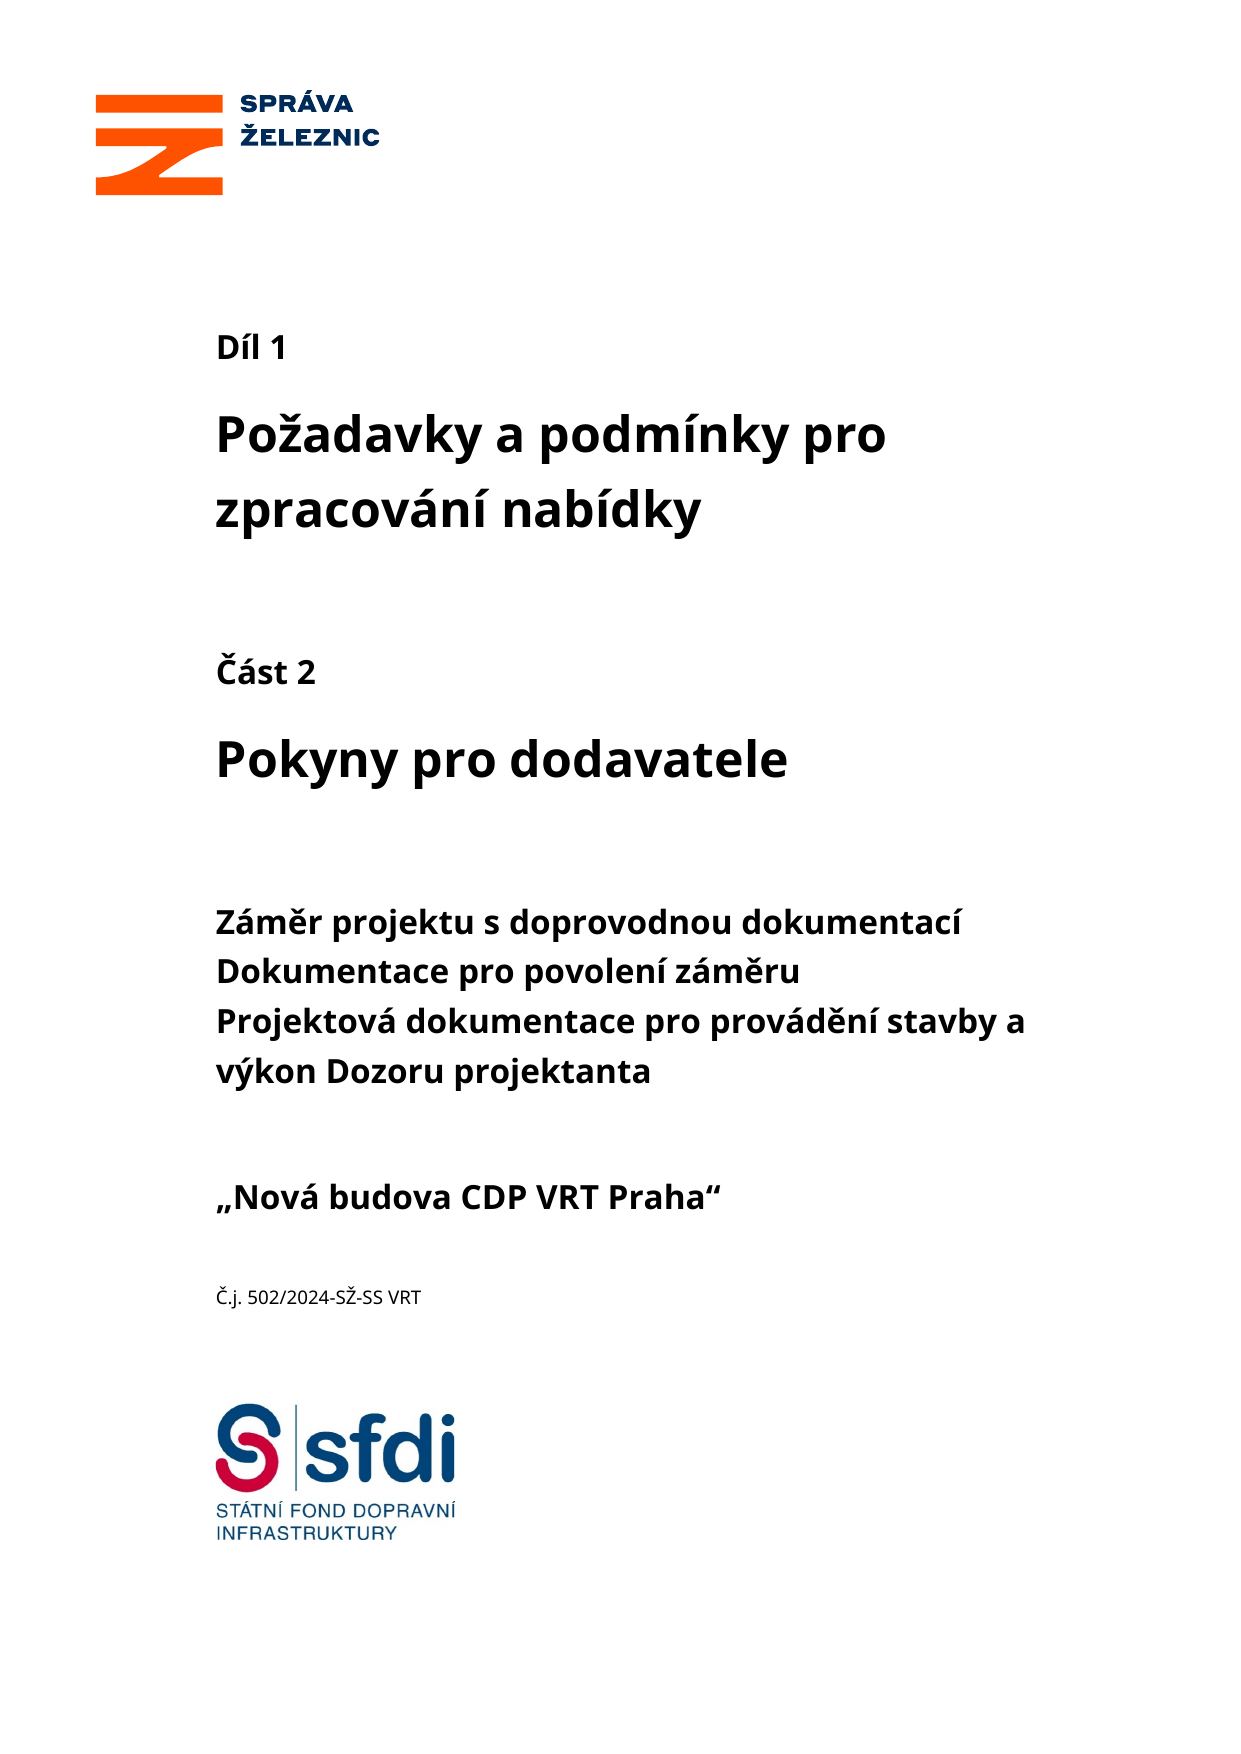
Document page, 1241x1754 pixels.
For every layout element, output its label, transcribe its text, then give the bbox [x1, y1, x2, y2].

text Dokumentace pro povolení záměru Projektová dokumentace pro provádění stavby a výkon Dozoru projektanta [216, 948, 1122, 1093]
text Požadavky a podmínky pro zpracování nabídky [216, 399, 1122, 542]
text „Nová budova CDP VRT Praha“ [216, 1173, 1122, 1219]
text Díl 1 [216, 324, 1122, 369]
text Pokyny pro dodavatele [216, 724, 1122, 792]
text Část 2 [216, 649, 1122, 694]
list Č.j. 502/2024-SŽ-SS VRT [216, 1284, 1122, 1310]
text Záměr projektu s doprovodnou dokumentací [216, 898, 1122, 944]
picture [215, 1401, 456, 1540]
